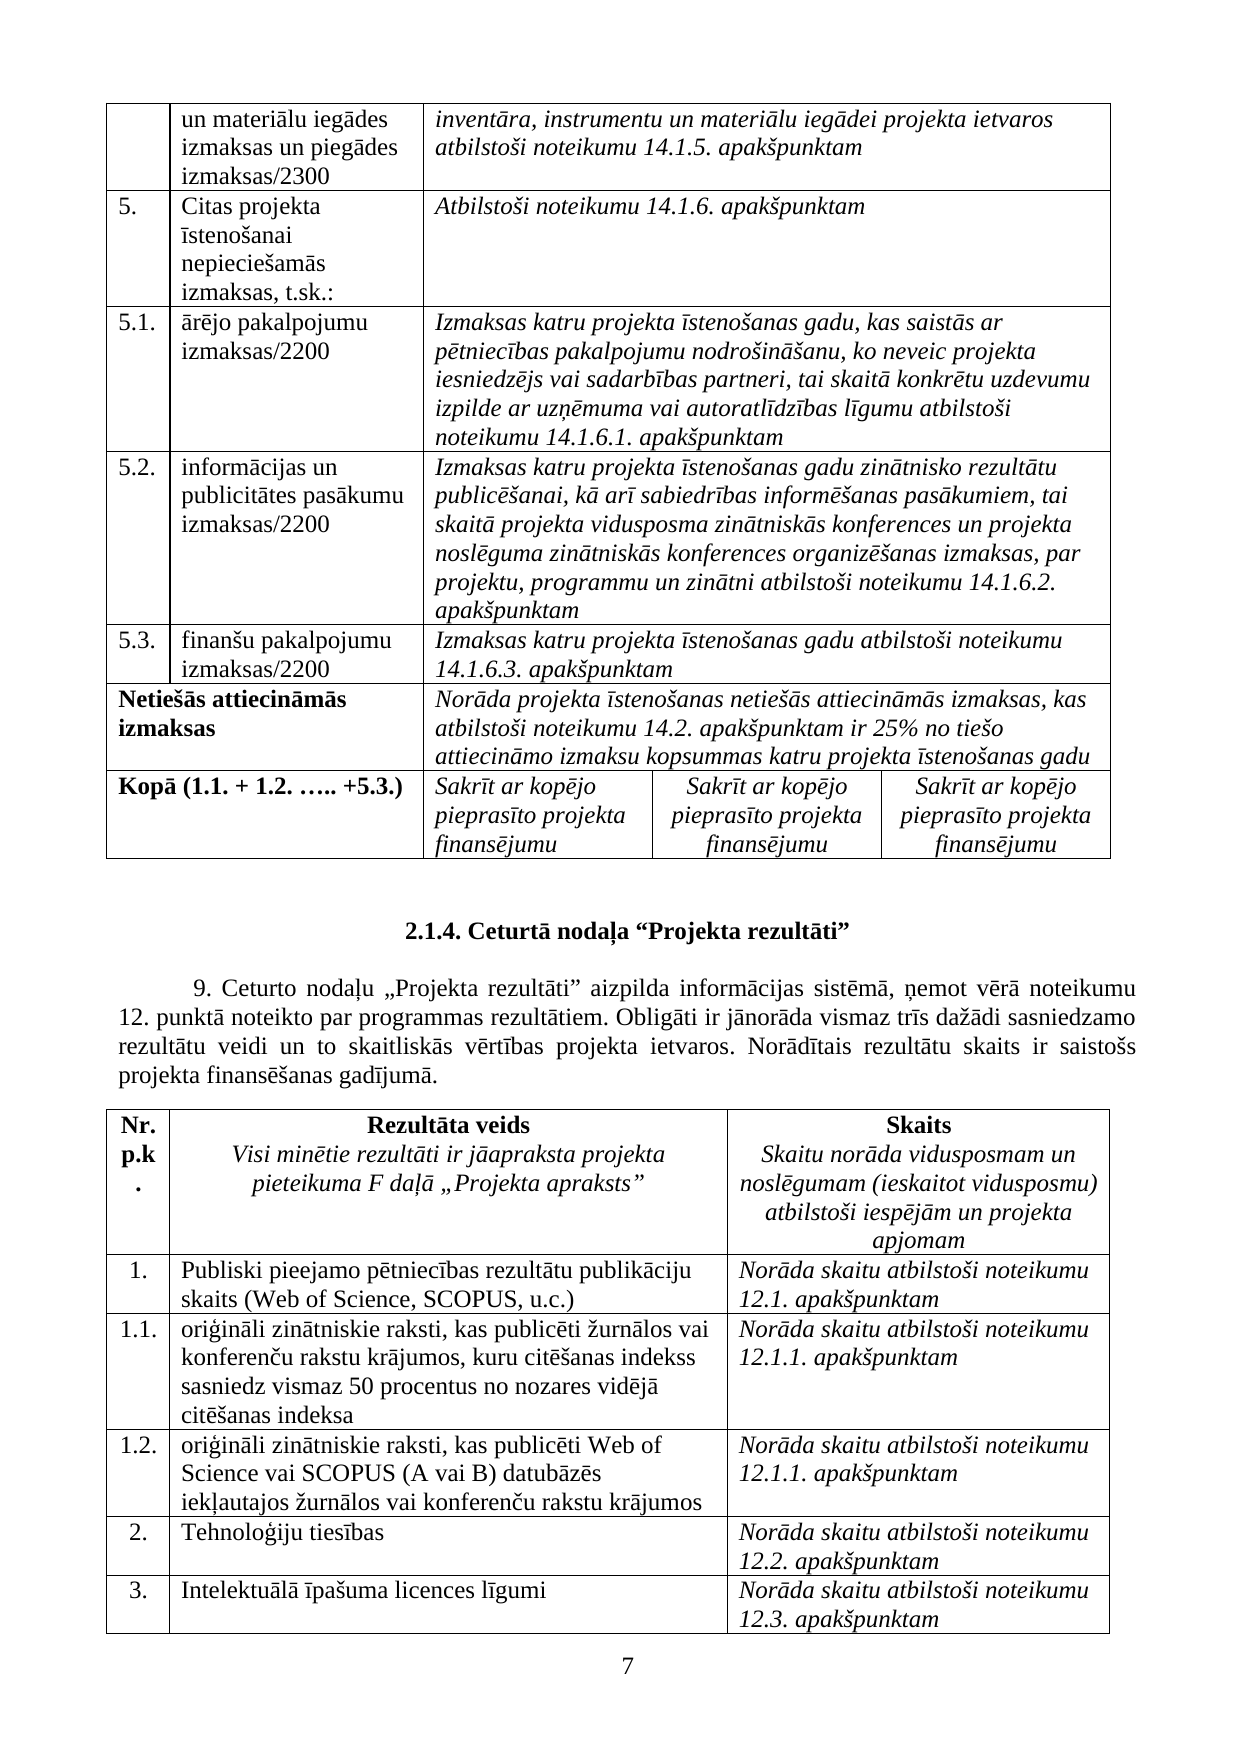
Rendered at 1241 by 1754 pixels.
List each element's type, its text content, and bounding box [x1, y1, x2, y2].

table_cell finanšu pakalpojumu izmaksas/2200 [171, 625, 423, 683]
table_cell 5. [107, 191, 169, 306]
table_cell 3. [107, 1576, 169, 1633]
table_cell Norāda projekta īstenošanas netiešās attiecināmās izmaksas, kas atbilstoši noteikumu 14.2. apakšpunktam ir 25% no tiešo attiecināmo izmaksu kopsummas katru projekta īstenošanas gadu [424, 684, 1110, 770]
table_cell ārējo pakalpojumu izmaksas/2200 [171, 307, 423, 451]
table_cell Izmaksas katru projekta īstenošanas gadu zinātnisko rezultātu publicēšanai, kā arī sabiedrības informēšanas pasākumiem, tai skaitā projekta vidusposma zinātniskās konferences un projekta noslēguma zinātniskās konferences organizēšanas izmaksas, par projektu, programmu un zinātni atbilstoši noteikumu 14.1.6.2. apakšpunktam [424, 452, 1110, 624]
table_cell Publiski pieejamo pētniecības rezultātu publikāciju skaits (Web of Science, SCOPUS, u.c.) [170, 1255, 727, 1313]
table_header Nr. p.k. [107, 1110, 169, 1254]
table_cell Norāda skaitu atbilstoši noteikumu 12.1.1. apakšpunktam [728, 1430, 1109, 1516]
table_cell oriģināli zinātniskie raksti, kas publicēti žurnālos vai konferenču rakstu krājumos, kuru citēšanas indekss sasniedz vismaz 50 procentus no nozares vidējā citēšanas indeksa [170, 1314, 727, 1429]
table_cell Atbilstoši noteikumu 14.1.6. apakšpunktam [424, 191, 1110, 306]
table_cell Sakrīt ar kopējo pieprasīto projekta finansējumu [424, 771, 652, 857]
table_cell Netiešās attiecināmās izmaksas [107, 684, 423, 770]
table_cell Izmaksas katru projekta īstenošanas gadu atbilstoši noteikumu 14.1.6.3. apakšpunktam [424, 625, 1110, 683]
text 9. Ceturto nodaļu „Projekta rezultāti” aizpilda informācijas sistēmā, ņemot vērā noteikumu 12. punktā noteikto par programmas rezultātiem. Obligāti ir jānorāda vismaz trīs dažādi sasniedzamo rezultātu veidi un to skaitliskās vērtības projekta ietvaros. Norādītais rezultātu skaits ir saistošs projekta finansēšanas gadījumā. [118, 973, 1137, 1088]
table_cell 4. [107, 104, 169, 190]
table_cell Tehnoloģiju tiesības [170, 1517, 727, 1574]
table_cell 1.1. [107, 1314, 169, 1429]
table_cell Norāda skaitu atbilstoši noteikumu 12.2. apakšpunktam [728, 1517, 1109, 1574]
table_cell Kopā (1.1. + 1.2. ….. +5.3.) [107, 771, 423, 857]
table_header Skaits Skaitu norāda vidusposmam un noslēgumam (ieskaitot vidusposmu) atbilstoši iespējām un projekta apjomam [728, 1110, 1109, 1254]
table_cell Sakrīt ar kopējo pieprasīto projekta finansējumu [882, 771, 1110, 857]
table_cell 5.3. [107, 625, 169, 683]
table_cell Izmaksas katru projekta īstenošanas gadu, kas saistās ar pētniecības pakalpojumu nodrošināšanu, ko neveic projekta iesniedzējs vai sadarbības partneri, tai skaitā konkrētu uzdevumu izpilde ar uzņēmuma vai autoratlīdzības līgumu atbilstoši noteikumu 14.1.6.1. apakšpunktam [424, 307, 1110, 451]
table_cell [424, 104, 1110, 190]
table_cell 5.2. [107, 452, 169, 624]
subtitle 2.1.4. Ceturtā nodaļa “Projekta rezultāti” [118, 916, 1137, 945]
table_cell Norāda skaitu atbilstoši noteikumu 12.1.1. apakšpunktam [728, 1314, 1109, 1429]
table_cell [171, 104, 423, 190]
table_header Rezultāta veids Visi minētie rezultāti ir jāapraksta projekta pieteikuma F daļā „Projekta apraksts” [170, 1110, 727, 1254]
table_cell Norāda skaitu atbilstoši noteikumu 12.1. apakšpunktam [728, 1255, 1109, 1313]
table_cell Citas projekta īstenošanai nepieciešamās izmaksas, t.sk.: [171, 191, 423, 306]
table_cell oriģināli zinātniskie raksti, kas publicēti Web of Science vai SCOPUS (A vai B) datubāzēs iekļautajos žurnālos vai konferenču rakstu krājumos [170, 1430, 727, 1516]
table_cell Sakrīt ar kopējo pieprasīto projekta finansējumu [653, 771, 881, 857]
table_cell Norāda skaitu atbilstoši noteikumu 12.3. apakšpunktam [728, 1576, 1109, 1633]
table_cell 1.2. [107, 1430, 169, 1516]
table_cell 1. [107, 1255, 169, 1313]
table_cell 2. [107, 1517, 169, 1574]
table_cell 5.1. [107, 307, 169, 451]
table_cell Intelektuālā īpašuma licences līgumi [170, 1576, 727, 1633]
table_cell informācijas un publicitātes pasākumu izmaksas/2200 [171, 452, 423, 624]
